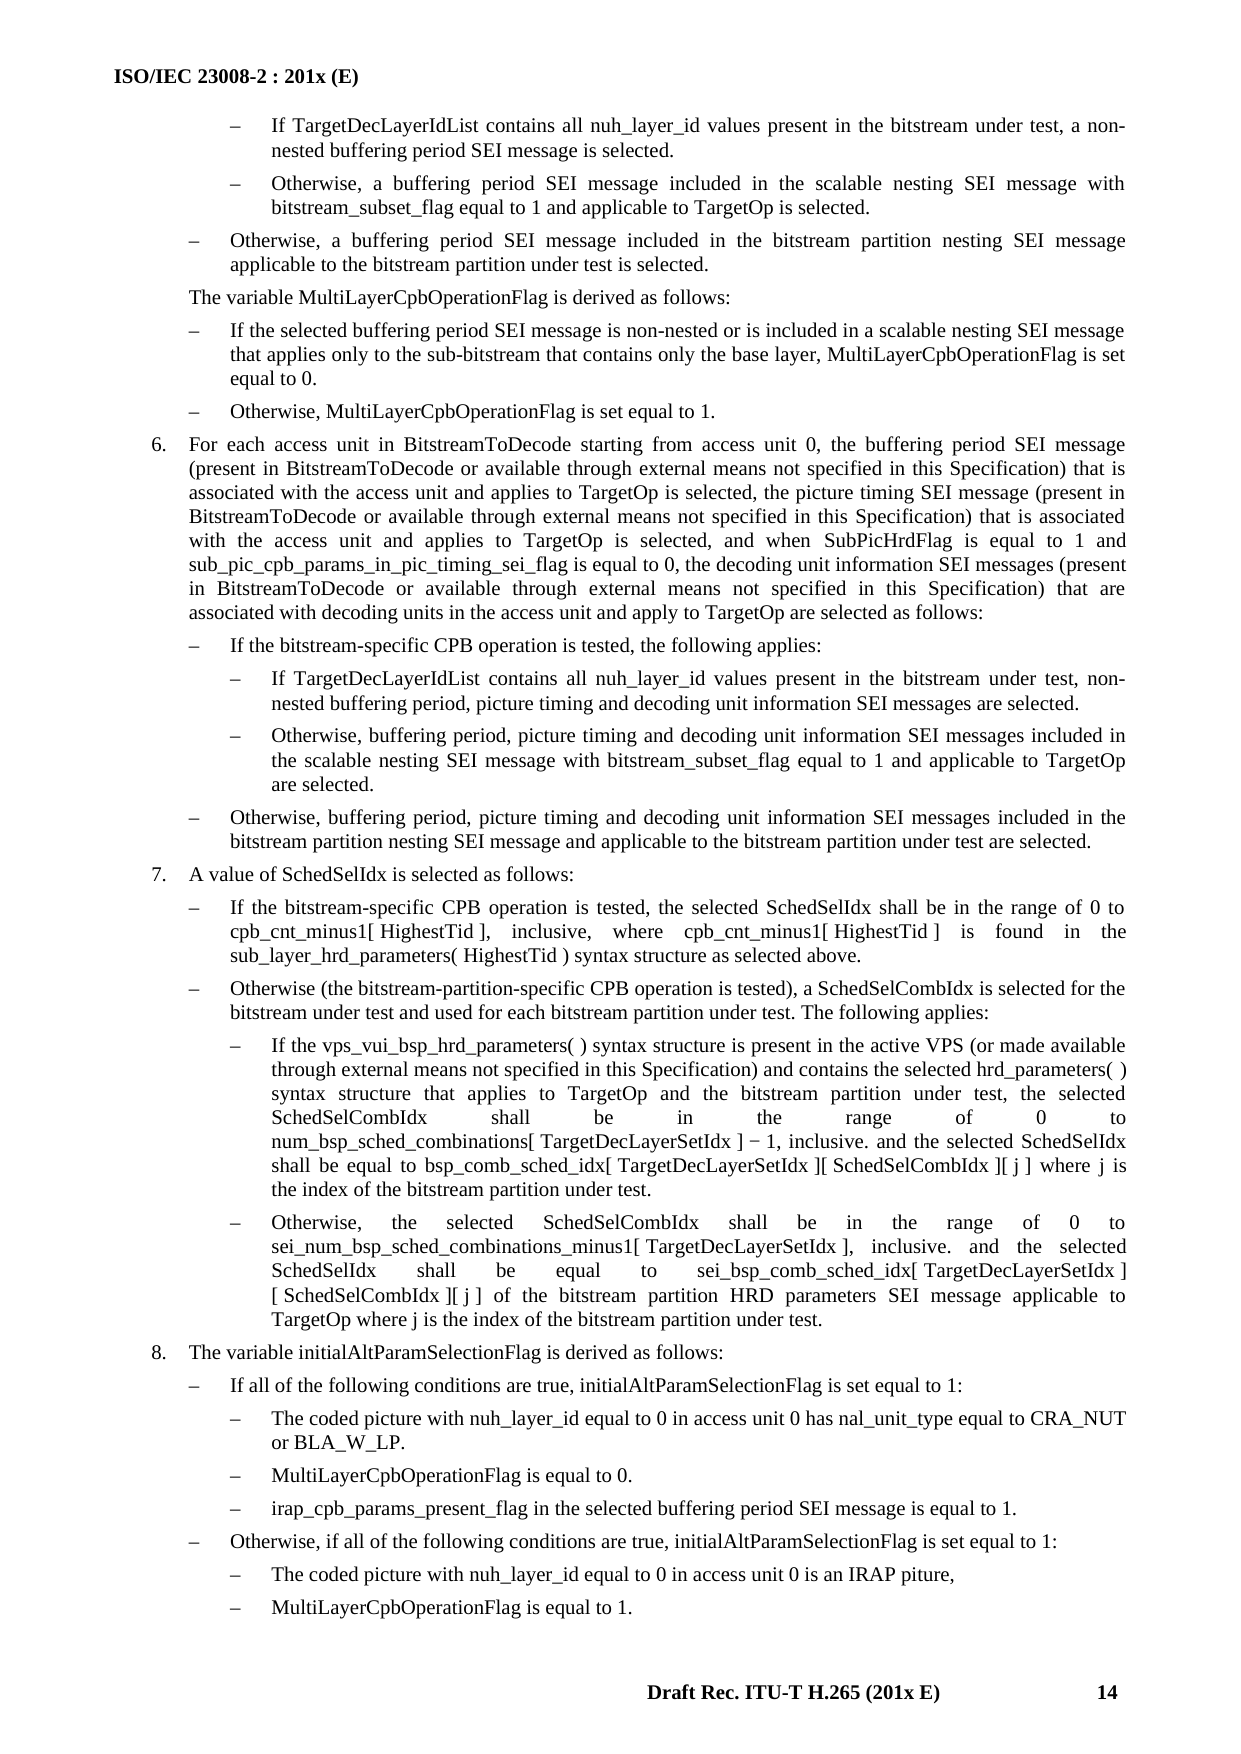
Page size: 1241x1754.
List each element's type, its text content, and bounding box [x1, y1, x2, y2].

text – If TargetDecLayerIdList contains all nuh_layer_id values present in the bitstream under test, non-nested buffering period, picture timing and decoding unit information SEI messages are selected. [230, 666, 1127, 714]
text – If TargetDecLayerIdList contains all nuh_layer_id values present in the bitstream under test, a non-nested buffering period SEI message is selected. [230, 113, 1127, 162]
text – Otherwise, a buffering period SEI message included in the scalable nesting SEI message with bitstream_subset_flag equal to 1 and applicable to TargetOp is selected. [230, 171, 1127, 219]
text – If the bitstream-specific CPB operation is tested, the selected SchedSelIdx shall be in the range of 0 to cpb_cnt_minus1[ HighestTid ], inclusive, where cpb_cnt_minus1[ HighestTid ] is found in the sub_layer_hrd_parameters( HighestTid ) syntax structure as selected above. [188, 895, 1127, 967]
list For each access unit in BitstreamToDecode starting from access unit 0, the buffering period SEI message (present in BitstreamToDecode or available through external means not specified in this Specification) that is associated with the access unit and applies to TargetOp is selected, the picture timing SEI message (present in BitstreamToDecode or available through external means not specified in this Specification) that is associated with the access unit and applies to TargetOp is selected, and when SubPicHrdFlag is equal to 1 and sub_pic_cpb_params_in_pic_timing_sei_flag is equal to 0, the decoding unit information SEI messages (present in BitstreamToDecode or available through external means not specified in this Specification) that are associated with decoding units in the access unit and apply to TargetOp are selected as follows: [151, 432, 1127, 624]
text – MultiLayerCpbOperationFlag is equal to 0. [230, 1463, 1127, 1487]
text – Otherwise, MultiLayerCpbOperationFlag is set equal to 1. [188, 399, 1127, 423]
text – Otherwise, buffering period, picture timing and decoding unit information SEI messages included in the scalable nesting SEI message with bitstream_subset_flag equal to 1 and applicable to TargetOp are selected. [230, 723, 1127, 796]
list A value of SchedSelIdx is selected as follows: [151, 862, 1127, 886]
text – irap_cpb_params_present_flag in the selected buffering period SEI message is equal to 1. [230, 1496, 1127, 1520]
list The variable initialAltParamSelectionFlag is derived as follows: [151, 1339, 1127, 1364]
text – If the vps_vui_bsp_hrd_parameters( ) syntax structure is present in the active VPS (or made available through external means not specified in this Specification) and contains the selected hrd_parameters( ) syntax structure that applies to TargetOp and the bitstream partition under test, the selected SchedSelCombIdx shall be in the range of 0 to num_bsp_sched_combinations[ TargetDecLayerSetIdx ] − 1, inclusive. and the selected SchedSelIdx shall be equal to bsp_comb_sched_idx[ TargetDecLayerSetIdx ][ SchedSelCombIdx ][ j ] where j is the index of the bitstream partition under test. [230, 1033, 1127, 1201]
text – Otherwise (the bitstream-partition-specific CPB operation is tested), a SchedSelCombIdx is selected for the bitstream under test and used for each bitstream partition under test. The following applies: [188, 976, 1127, 1024]
text – If the bitstream-specific CPB operation is tested, the following applies: [188, 633, 1127, 657]
text – The coded picture with nuh_layer_id equal to 0 in access unit 0 is an IRAP piture, [230, 1562, 1127, 1586]
text – MultiLayerCpbOperationFlag is equal to 1. [230, 1595, 1127, 1619]
text – Otherwise, buffering period, picture timing and decoding unit information SEI messages included in the bitstream partition nesting SEI message and applicable to the bitstream partition under test are selected. [188, 804, 1127, 853]
text – Otherwise, a buffering period SEI message included in the bitstream partition nesting SEI message applicable to the bitstream partition under test is selected. [188, 228, 1127, 276]
text The variable MultiLayerCpbOperationFlag is derived as follows: [188, 285, 1127, 309]
text – The coded picture with nuh_layer_id equal to 0 in access unit 0 has nal_unit_type equal to CRA_NUT or BLA_W_LP. [230, 1406, 1127, 1454]
text – If the selected buffering period SEI message is non-nested or is included in a scalable nesting SEI message that applies only to the sub-bitstream that contains only the base layer, MultiLayerCpbOperationFlag is set equal to 0. [188, 318, 1127, 390]
text – Otherwise, the selected SchedSelCombIdx shall be in the range of 0 to sei_num_bsp_sched_combinations_minus1[ TargetDecLayerSetIdx ], inclusive. and the selected SchedSelIdx shall be equal to sei_bsp_comb_sched_idx[ TargetDecLayerSetIdx ][ SchedSelCombIdx ][ j ] of the bitstream partition HRD parameters SEI message applicable to TargetOp where j is the index of the bitstream partition under test. [230, 1210, 1127, 1331]
text – If all of the following conditions are true, initialAltParamSelectionFlag is set equal to 1: [188, 1373, 1127, 1397]
text – Otherwise, if all of the following conditions are true, initialAltParamSelectionFlag is set equal to 1: [188, 1529, 1127, 1553]
